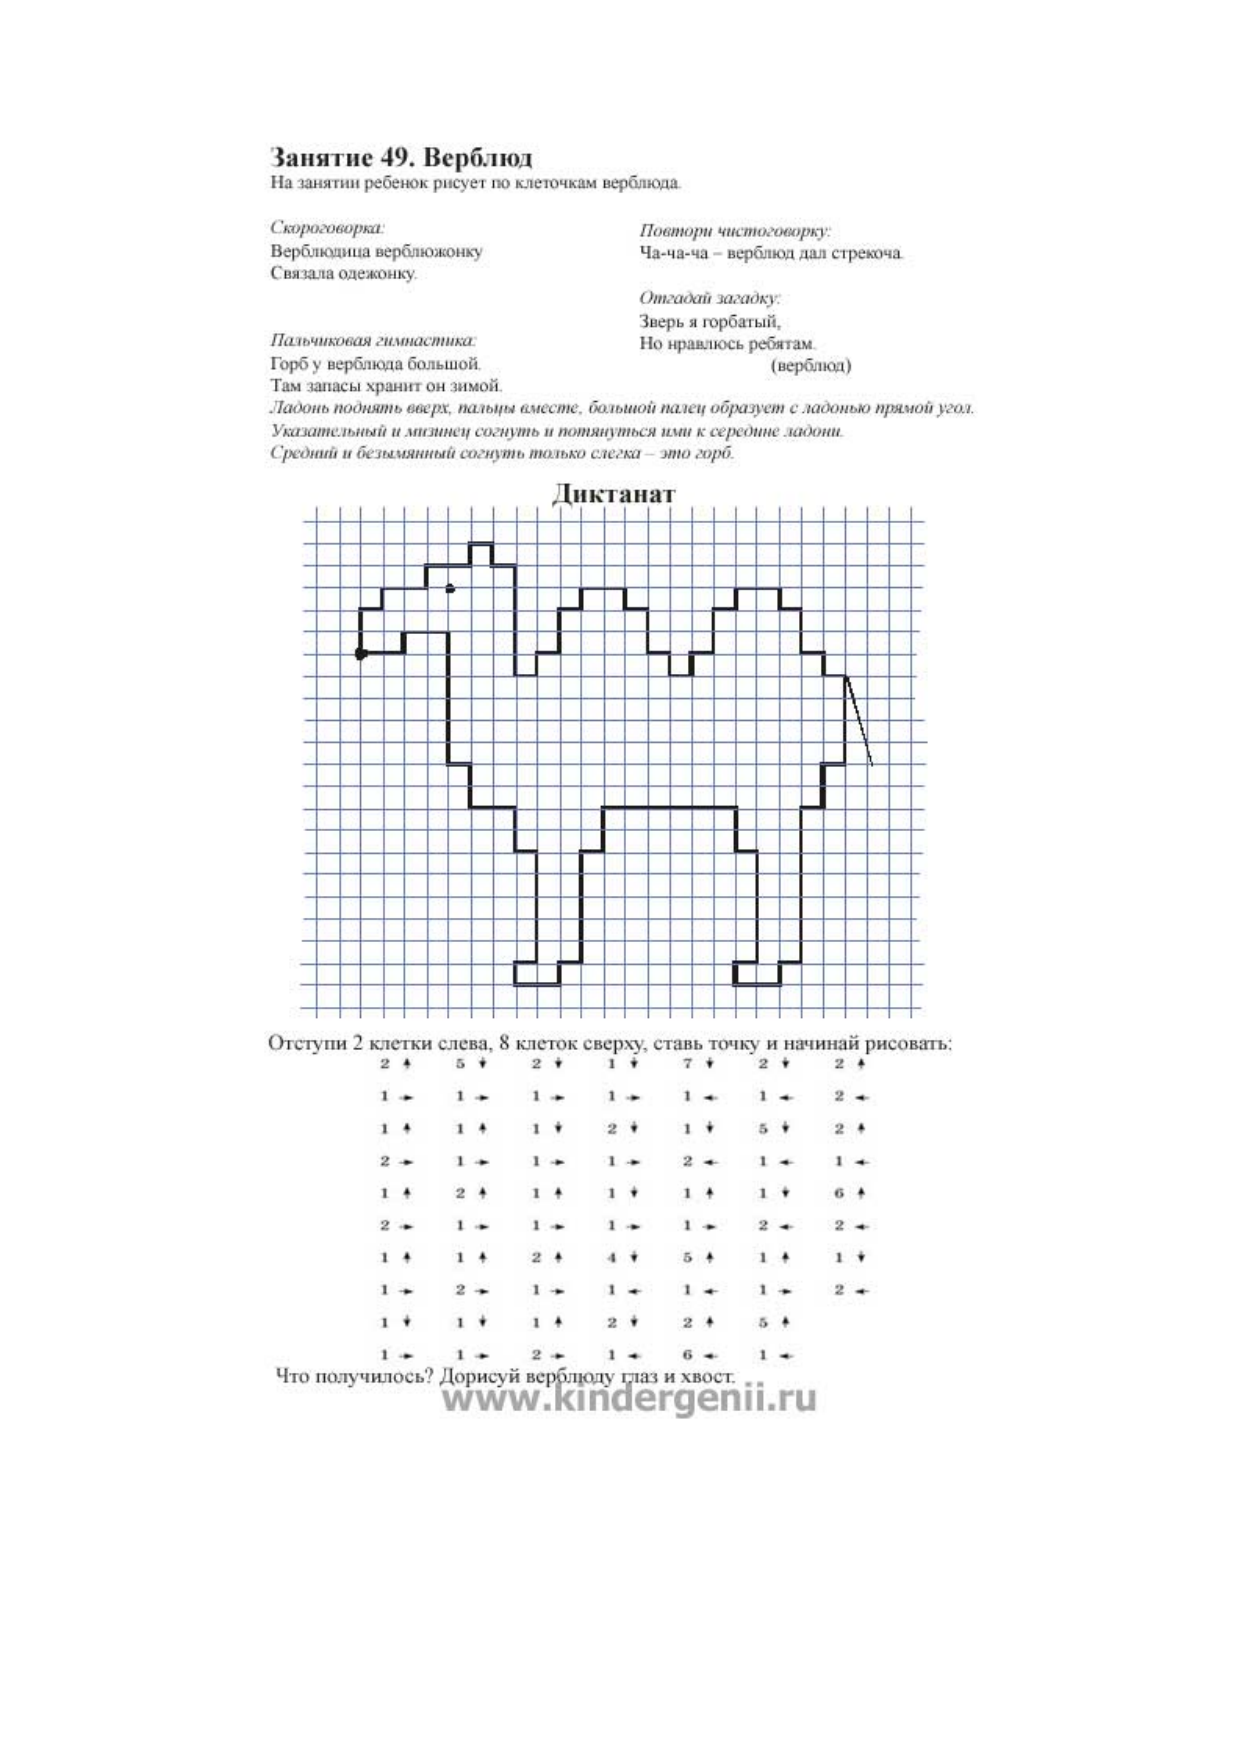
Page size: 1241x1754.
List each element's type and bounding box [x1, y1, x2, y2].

picture [177, 118, 1064, 1447]
